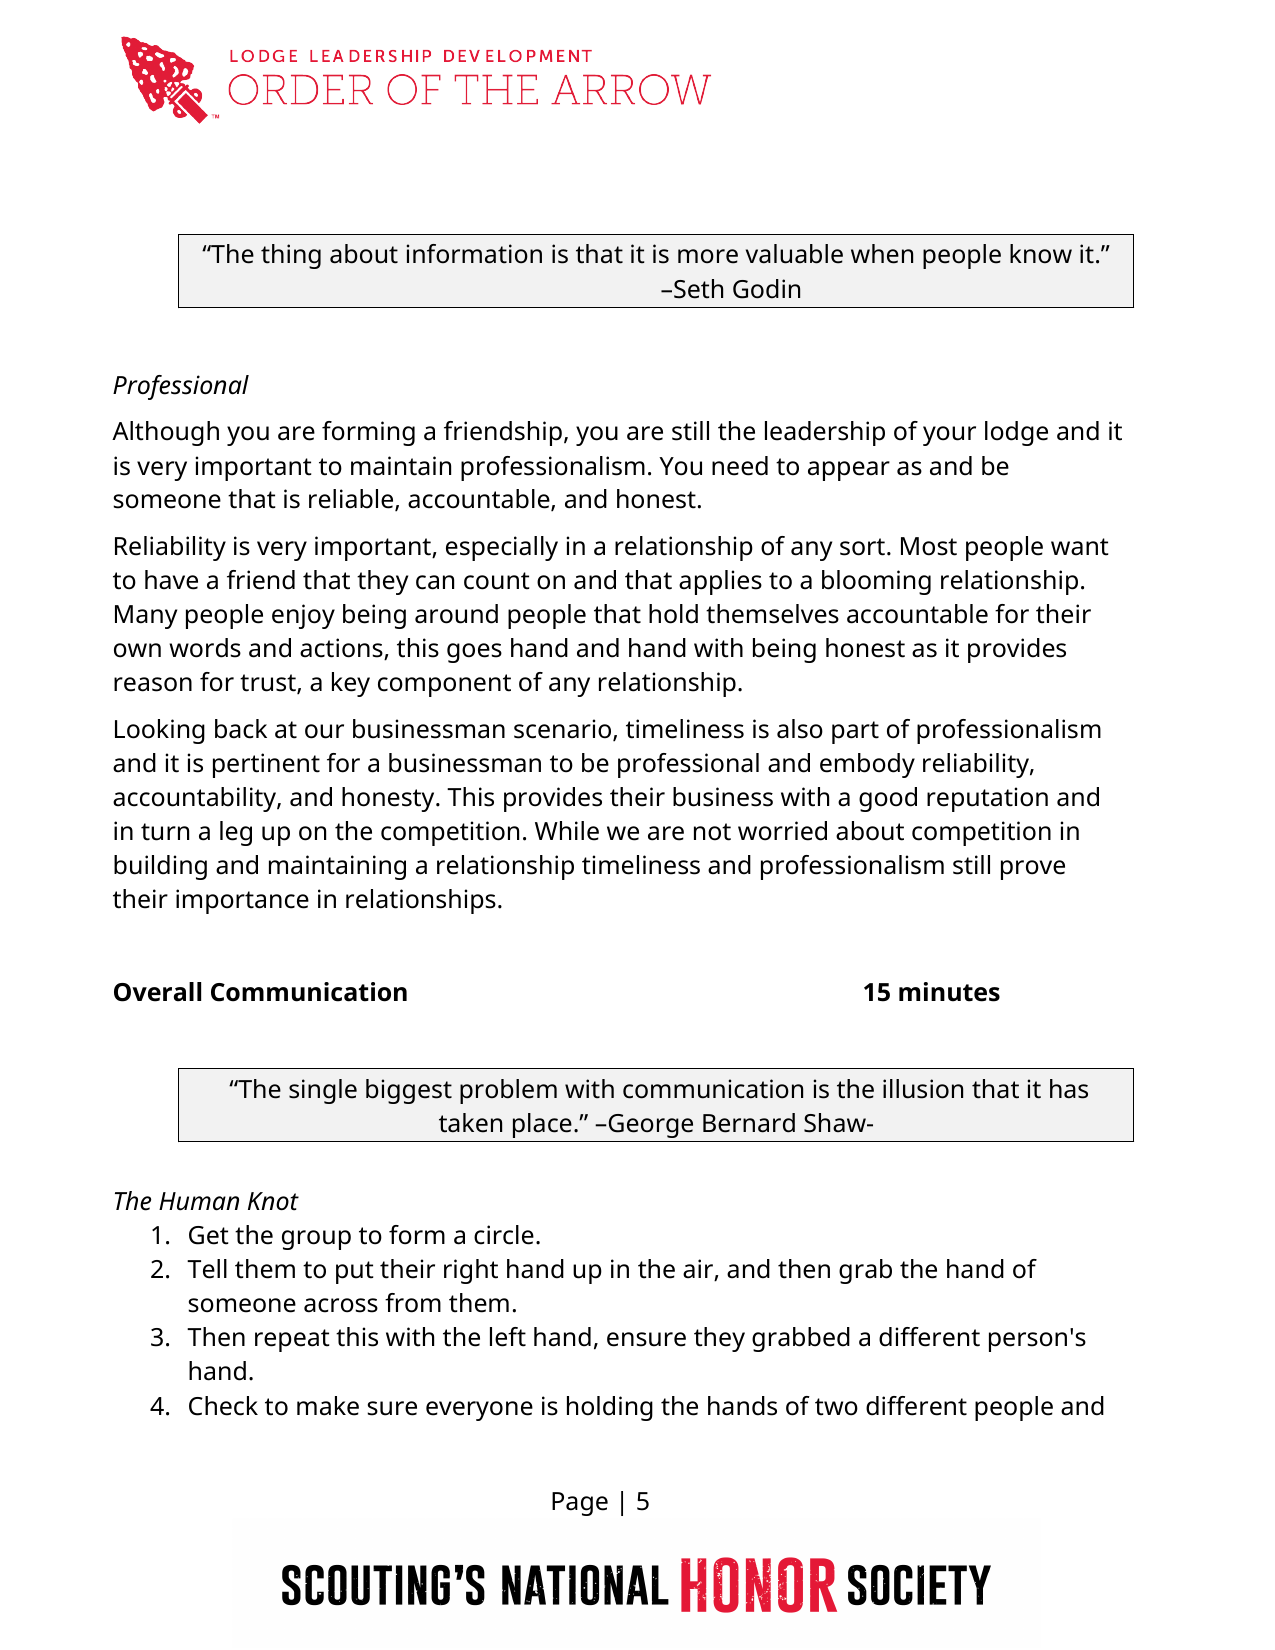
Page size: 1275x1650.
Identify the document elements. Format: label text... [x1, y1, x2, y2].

text The Human Knot [112, 1184, 1125, 1218]
picture [232, 1518, 1041, 1648]
text “The thing about information is that it is more valuable when people know it.” –Seth Godin [179, 235, 1133, 307]
text “The single biggest problem with communication is the illusion that it has taken place.” –George Bernard Shaw- [179, 1069, 1133, 1141]
list Get the group to form a circle. [150, 1218, 1125, 1252]
list Tell them to put their right hand up in the air, and then grab the hand of someone across from them. [150, 1252, 1125, 1320]
text Although you are forming a friendship, you are still the leadership of your lodge and it is very important to maintain professionalism. You need to appear as and be someone that is reliable, accountable, and honest. [112, 414, 1125, 516]
text Professional [112, 367, 1125, 402]
text Reliability is very important, especially in a relationship of any sort. Most people want to have a friend that they can count on and that applies to a blooming relationship. Many people enjoy being around people that hold themselves accountable for their own words and actions, this goes hand and hand with being honest as it provides reason for trust, a key component of any relationship. [112, 529, 1125, 699]
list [150, 1388, 1125, 1422]
text Overall Communication 15 minutes [112, 975, 1125, 1009]
list Then repeat this with the left hand, ensure they grabbed a different person's hand. [150, 1320, 1125, 1388]
text Looking back at our businessman scenario, timeliness is also part of professionalism and it is pertinent for a businessman to be professional and embody reliability, accountability, and honesty. This provides their business with a good reputation and in turn a leg up on the competition. While we are not worried about competition in building and maintaining a relationship timeliness and professionalism still prove their importance in relationships. [112, 712, 1125, 916]
picture [112, 30, 715, 130]
